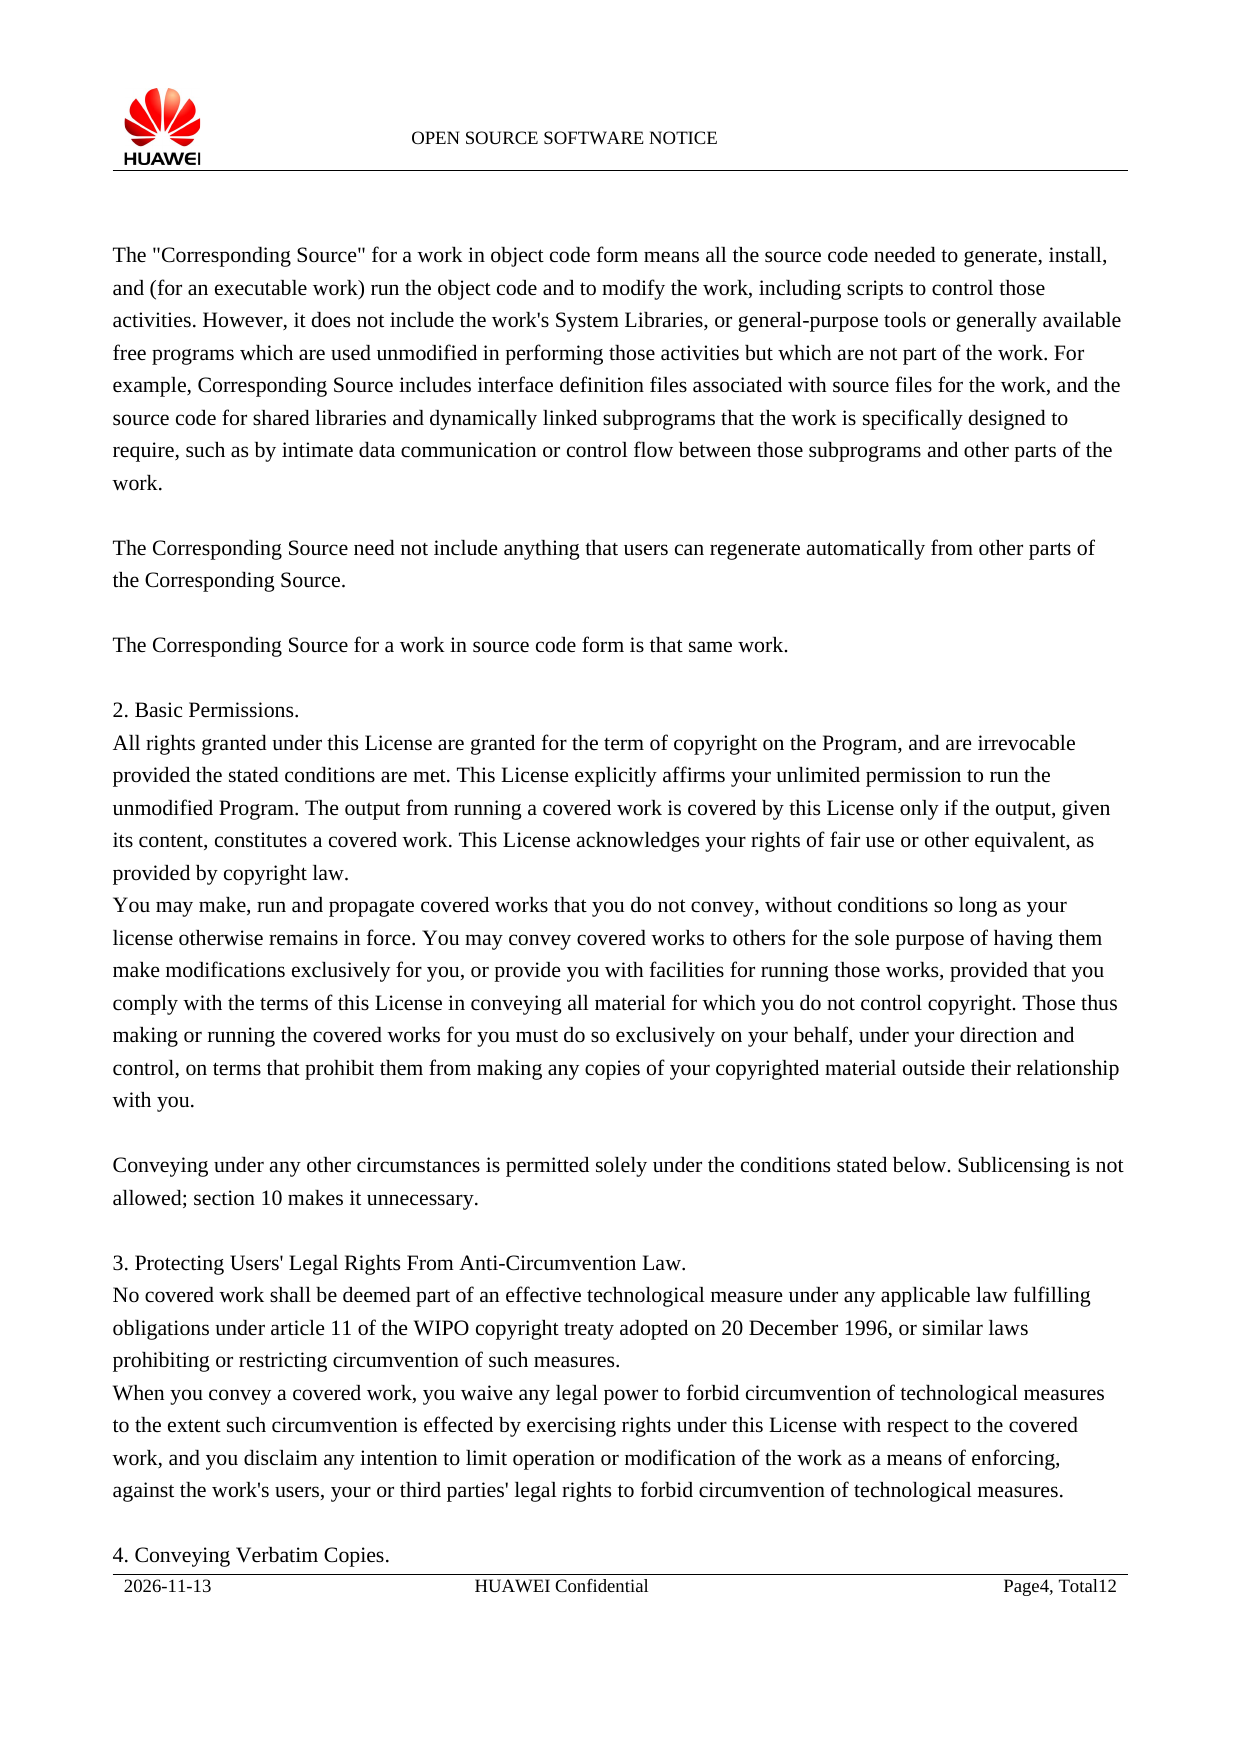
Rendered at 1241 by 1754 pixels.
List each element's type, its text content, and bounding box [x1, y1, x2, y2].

picture [124, 88, 201, 165]
